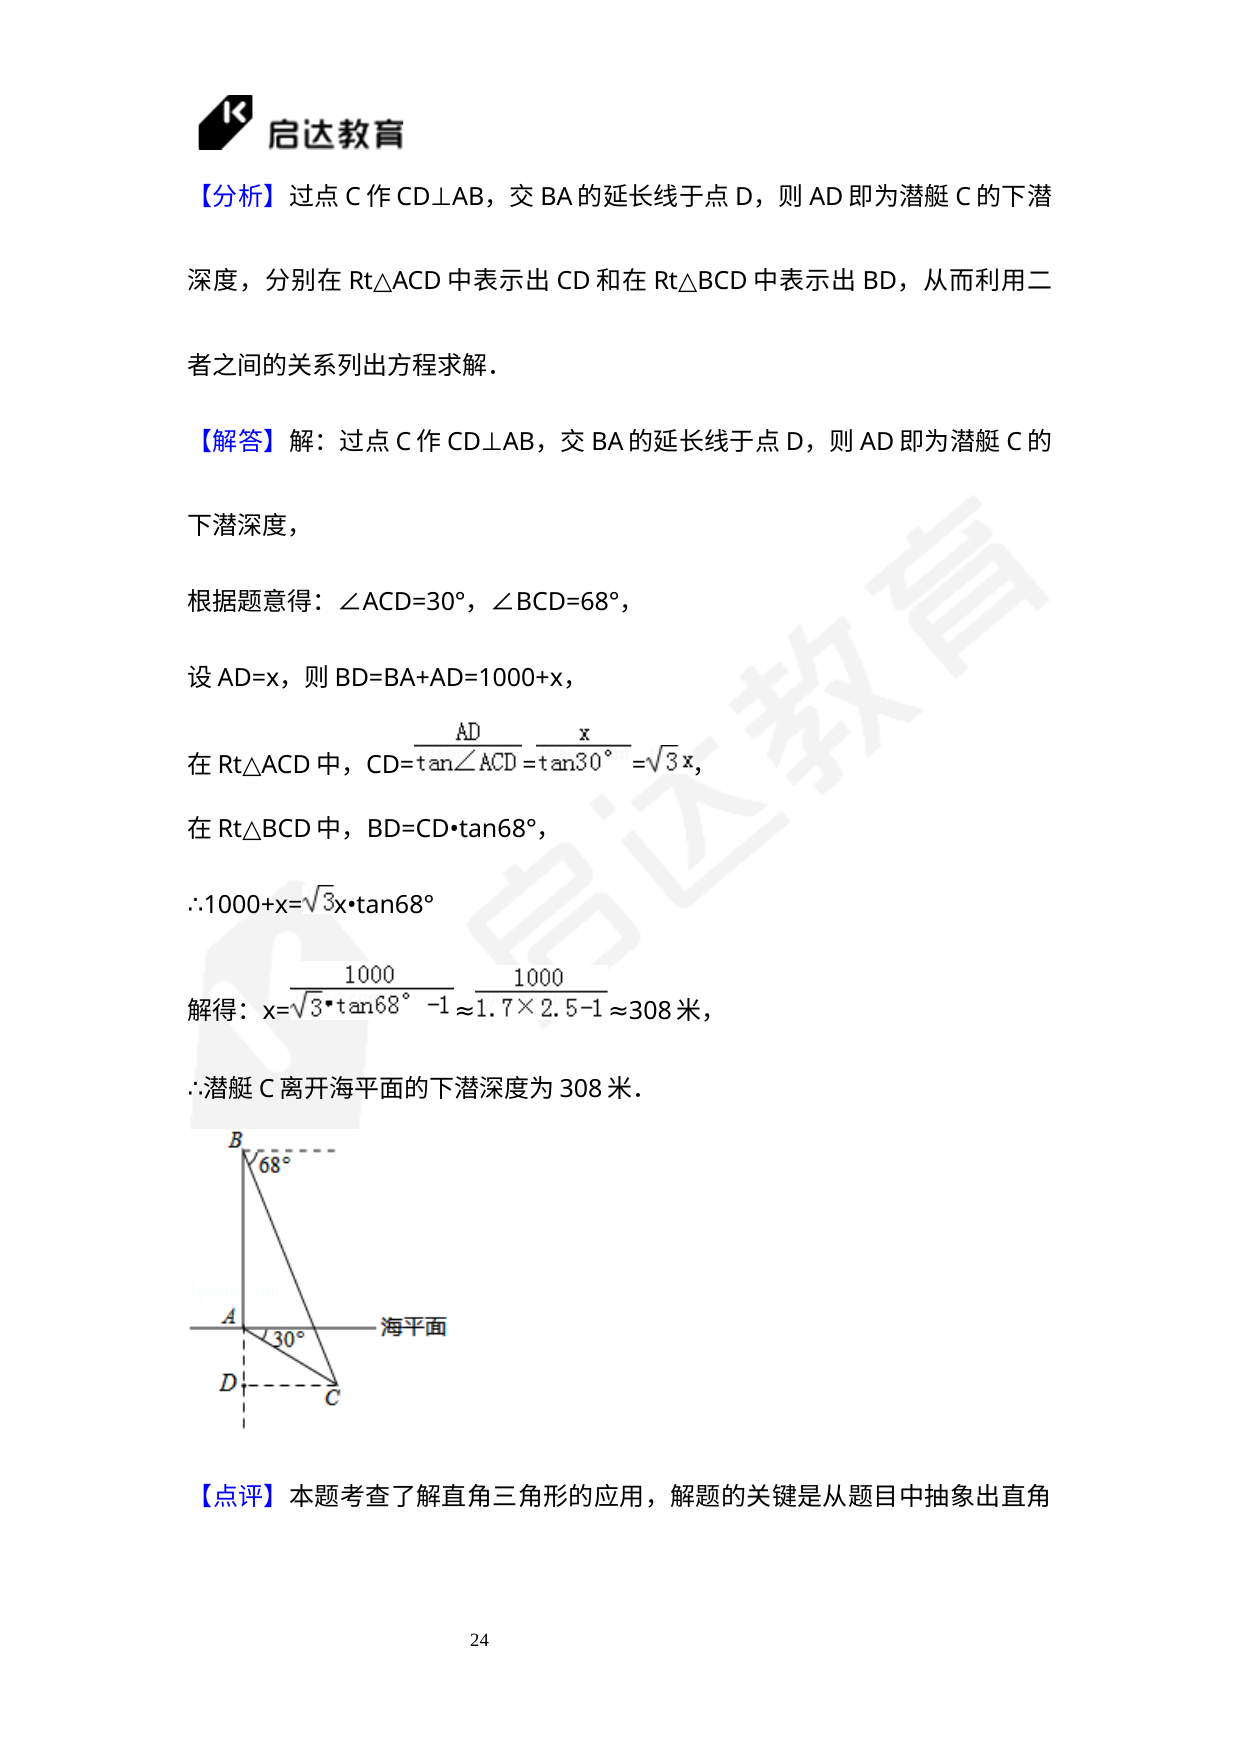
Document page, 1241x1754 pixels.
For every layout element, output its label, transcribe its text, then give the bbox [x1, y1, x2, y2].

text 设AD=x，则BD=BA+AD=1000+x， [187, 643, 1053, 708]
text 在Rt△BCD中，BD=CD•tan68°， [187, 794, 1053, 859]
picture [645, 745, 693, 774]
text 【点评】本题考查了解直角三角形的应用，解题的关键是从题目中抽象出直角三角形并选择合适的边角关系求解． [187, 1462, 1053, 1527]
text 【解答】解：过点C作CD⊥AB，交BA的延长线于点D，则AD即为潜艇C的下潜深度， [187, 407, 1053, 556]
text 根据题意得：∠ACD=30°，∠BCD=68°， [187, 567, 1053, 632]
text 解得：x=≈≈308米， [187, 946, 1053, 1043]
picture [302, 885, 334, 914]
text ∴1000+x=x•tan68° [187, 870, 1053, 935]
text ∴潜艇C离开海平面的下潜深度为308米． [187, 1054, 1053, 1119]
text 【分析】过点C作CD⊥AB，交BA的延长线于点D，则AD即为潜艇C的下潜深度，分别在Rt△ACD中表示出CD和在Rt△BCD中表示出BD，从而利用二者之间的关系列出方程求解． [187, 162, 1053, 396]
text 在Rt△ACD中，CD===， [187, 719, 1053, 784]
picture [187, 1129, 447, 1429]
picture [536, 718, 632, 774]
picture [414, 718, 522, 774]
picture [290, 961, 454, 1020]
picture [198, 95, 404, 150]
picture [475, 965, 608, 1020]
